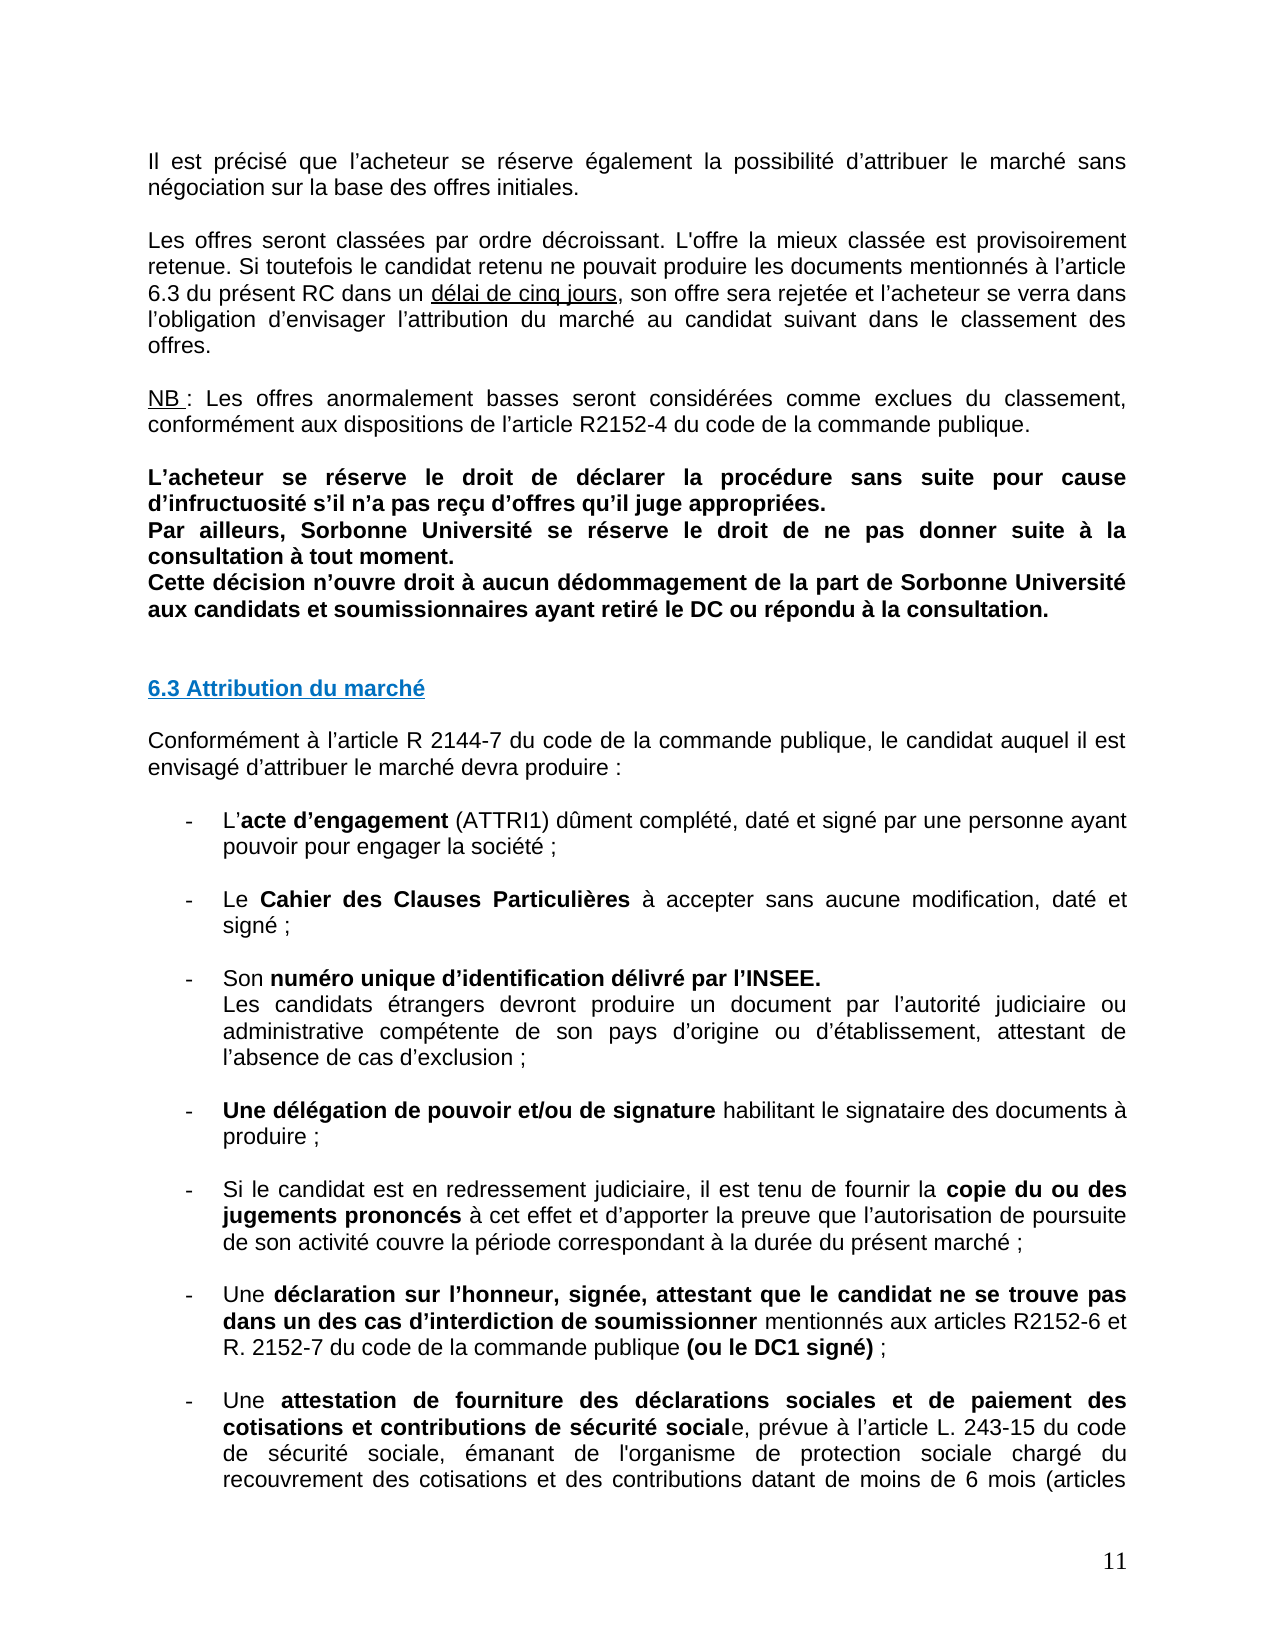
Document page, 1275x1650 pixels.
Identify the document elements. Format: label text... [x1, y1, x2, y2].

text Par ailleurs, Sorbonne Université se réserve le droit de ne pas donner suite à la consultation à tout moment. [148, 517, 1127, 569]
list L’acte d’engagement (ATTRI1) dûment complété, daté et signé par une personne ayant pouvoir pour engager la société ; [185, 807, 1127, 859]
text L’acheteur se réserve le droit de déclarer la procédure sans suite pour cause d’infructuosité s’il n’a pas reçu d’offres qu’il juge appropriées. [148, 464, 1127, 517]
text Conformément à l’article R 2144-7 du code de la commande publique, le candidat auquel il est envisagé d’attribuer le marché devra produire : [148, 727, 1127, 780]
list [185, 1387, 1127, 1492]
list Une déclaration sur l’honneur, signée, attestant que le candidat ne se trouve pas dans un des cas d’interdiction de soumissionner mentionnés aux articles R2152-6 et R. 2152-7 du code de la commande publique (ou le DC1 signé) ; [185, 1281, 1127, 1361]
text Les offres seront classées par ordre décroissant. L'offre la mieux classée est provisoirement retenue. Si toutefois le candidat retenu ne pouvait produire les documents mentionnés à l’article 6.3 du présent RC dans un délai de cinq jours, son offre sera rejetée et l’acheteur se verra dans l’obligation d’envisager l’attribution du marché au candidat suivant dans le classement des offres. [148, 227, 1127, 358]
text Cette décision n’ouvre droit à aucun dédommagement de la part de Sorbonne Université aux candidats et soumissionnaires ayant retiré le DC ou répondu à la consultation. [148, 569, 1127, 622]
list Si le candidat est en redressement judiciaire, il est tenu de fournir la copie du ou des jugements prononcés à cet effet et d’apporter la preuve que l’autorisation de poursuite de son activité couvre la période correspondant à la durée du présent marché ; [185, 1176, 1127, 1255]
text NB : Les offres anormalement basses seront considérées comme exclues du classement, conformément aux dispositions de l’article R2152-4 du code de la commande publique. [148, 385, 1127, 438]
list Le Cahier des Clauses Particulières à accepter sans aucune modification, daté et signé ; [185, 886, 1127, 938]
text Il est précisé que l’acheteur se réserve également la possibilité d’attribuer le marché sans négociation sur la base des offres initiales. [148, 148, 1127, 200]
list Une délégation de pouvoir et/ou de signature habilitant le signataire des documents à produire ; [185, 1097, 1127, 1149]
text Les candidats étrangers devront produire un document par l’autorité judiciaire ou administrative compétente de son pays d’origine ou d’établissement, attestant de l’absence de cas d’exclusion ; [223, 991, 1127, 1070]
text 6.3 Attribution du marché [148, 675, 1127, 701]
list Son numéro unique d’identification délivré par l’INSEE. [185, 965, 1127, 991]
